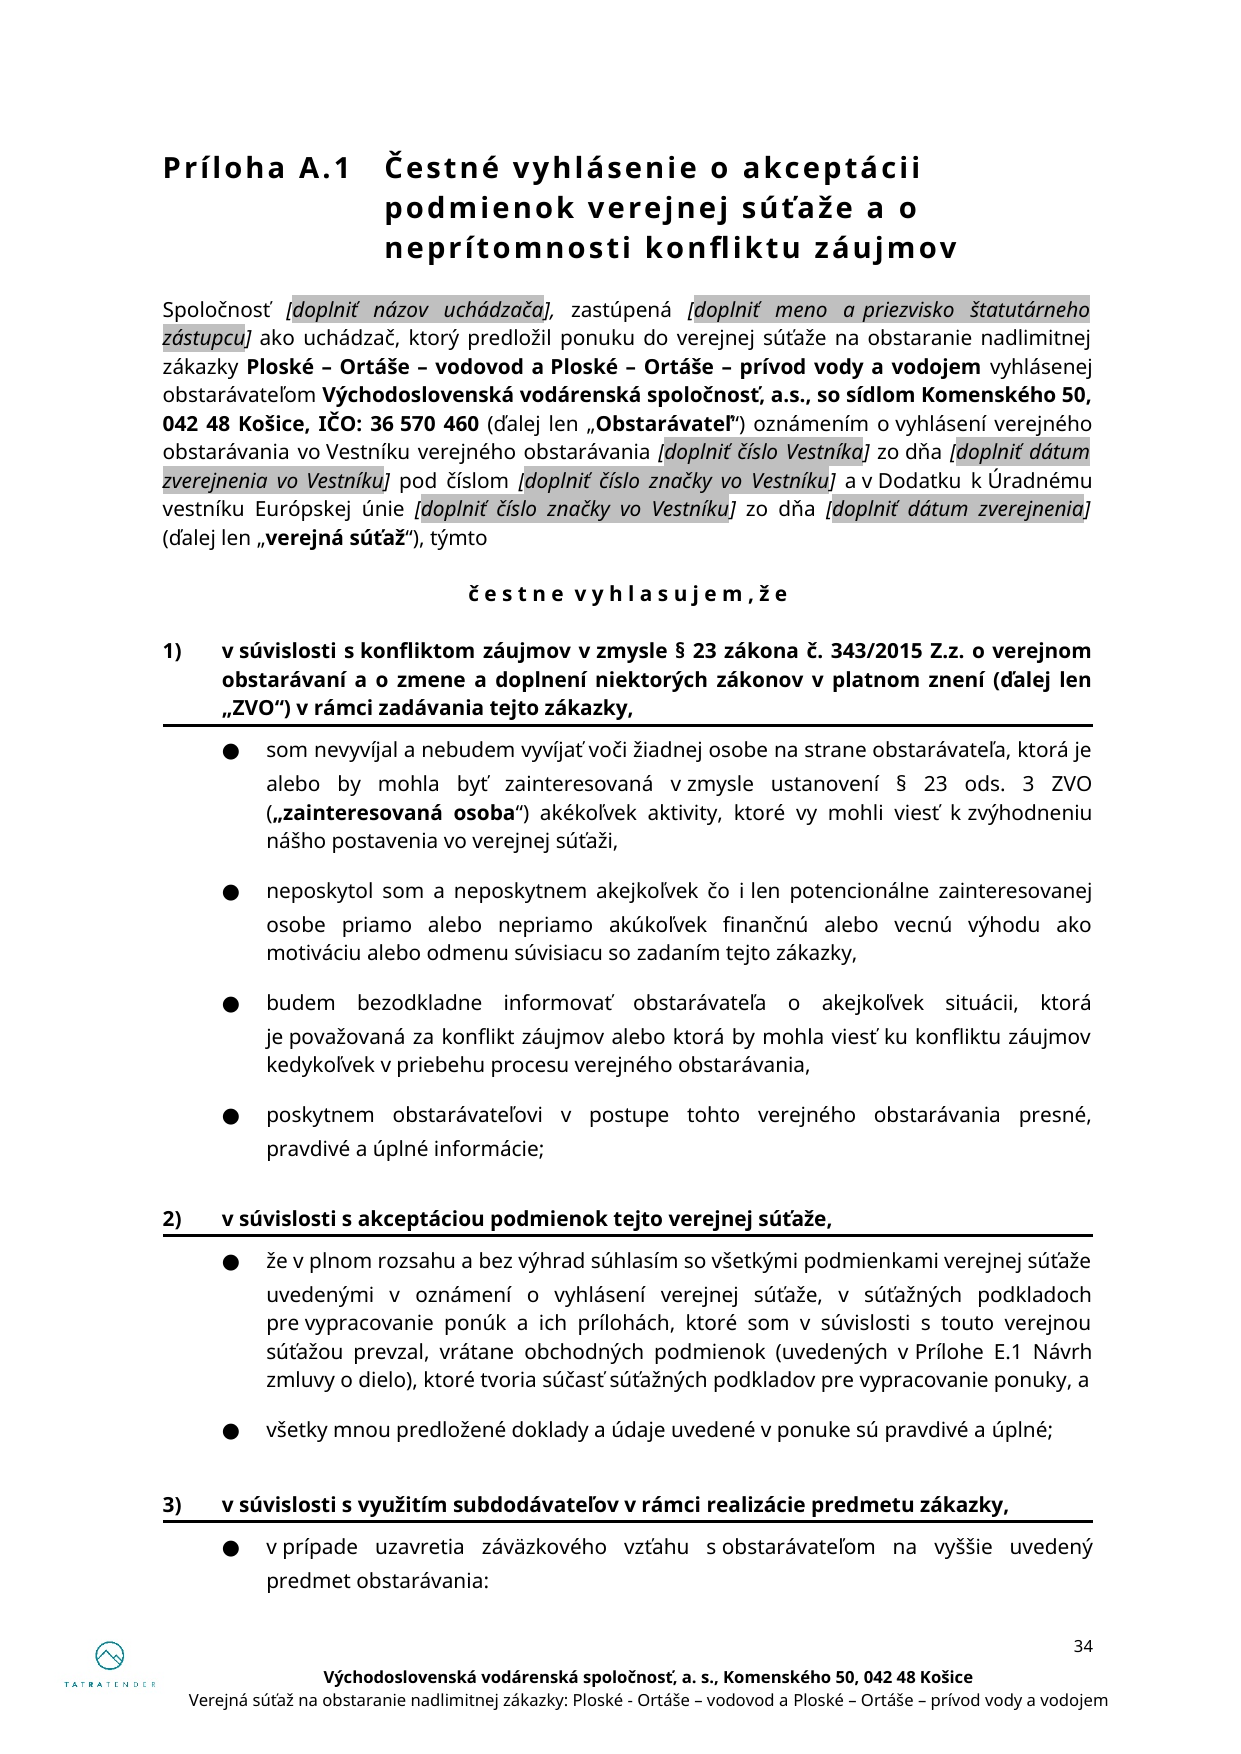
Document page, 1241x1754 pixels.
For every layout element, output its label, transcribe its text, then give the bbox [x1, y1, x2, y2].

list som nevyvíjal a nebudem vyvíjať voči žiadnej osobe na strane obstarávateľa, ktorá je alebo by mohla byť zainteresovaná v zmysle ustanovení § 23 ods. 3 ZVO („zainteresovaná osoba“) akékoľvek aktivity, ktoré vy mohli viesť k zvýhodneniu nášho postavenia vo verejnej súťaži, [222, 727, 1093, 855]
list že v plnom rozsahu a bez výhrad súhlasím so všetkými podmienkami verejnej súťaže uvedenými v oznámení o vyhlásení verejnej súťaže, v súťažných podkladoch pre vypracovanie ponúk a ich prílohách, ktoré som v súvislosti s touto verejnou súťažou prevzal, vrátane obchodných podmienok (uvedených v Prílohe E.1 Návrh zmluvy o dielo), ktoré tvoria súčasť súťažných podkladov pre vypracovanie ponuky, a [222, 1237, 1093, 1394]
list poskytnem obstarávateľovi v postupe tohto verejného obstarávania presné, pravdivé a úplné informácie; [222, 1092, 1093, 1163]
list neposkytol som a neposkytnem akejkoľvek čo i len potencionálne zainteresovanej osobe priamo alebo nepriamo akúkoľvek finančnú alebo vecnú výhodu ako motiváciu alebo odmenu súvisiacu so zadaním tejto zákazky, [222, 867, 1093, 967]
list v súvislosti s akceptáciou podmienok tejto verejnej súťaže, [162, 1204, 1093, 1237]
text Spoločnosť [doplniť názov uchádzača], zastúpená [doplniť meno a priezvisko štatutárneho zástupcu] ako uchádzač, ktorý predložil ponuku do verejnej súťaže na obstaranie nadlimitnej zákazky Ploské – Ortáše – vodovod a Ploské – Ortáše – prívod vody a vodojem vyhlásenej obstarávateľom Východoslovenská vodárenská spoločnosť, a.s., so sídlom Komenského 50, 042 48 Košice, IČO: 36 570 460 (ďalej len „Obstarávateľ“) oznámením o vyhlásení verejného obstarávania vo Vestníku verejného obstarávania [doplniť číslo Vestníka] zo dňa [doplniť dátum zverejnenia vo Vestníku] pod číslom [doplniť číslo značky vo Vestníku] a v Dodatku k Úradnému vestníku Európskej únie [doplniť číslo značky vo Vestníku] zo dňa [doplniť dátum zverejnenia] (ďalej len „verejná súťaž“), týmto [162, 295, 1093, 551]
list v súvislosti s konfliktom záujmov v zmysle § 23 zákona č. 343/2015 Z.z. o verejnom obstarávaní a o zmene a doplnení niektorých zákonov v platnom znení (ďalej len „ZVO“) v rámci zadávania tejto zákazky, [162, 636, 1093, 727]
picture [43, 1617, 176, 1711]
list v prípade uzavretia záväzkového vzťahu s obstarávateľom na vyššie uvedený predmet obstarávania: [222, 1523, 1093, 1595]
list budem bezodkladne informovať obstarávateľa o akejkoľvek situácii, ktorá je považovaná za konflikt záujmov alebo ktorá by mohla viesť ku konfliktu záujmov kedykoľvek v priebehu procesu verejného obstarávania, [222, 979, 1093, 1079]
list v súvislosti s využitím subdodávateľov v rámci realizácie predmetu zákazky, [162, 1490, 1093, 1523]
text Príloha A.1 Čestné vyhlásenie o akceptácii podmienok verejnej súťaže a o neprítomnosti konfliktu záujmov [162, 148, 1093, 267]
list všetky mnou predložené doklady a údaje uvedené v ponuke sú pravdivé a úplné; [222, 1406, 1093, 1449]
text č e s t n e v y h l a s u j e m , ž e [162, 579, 1093, 608]
